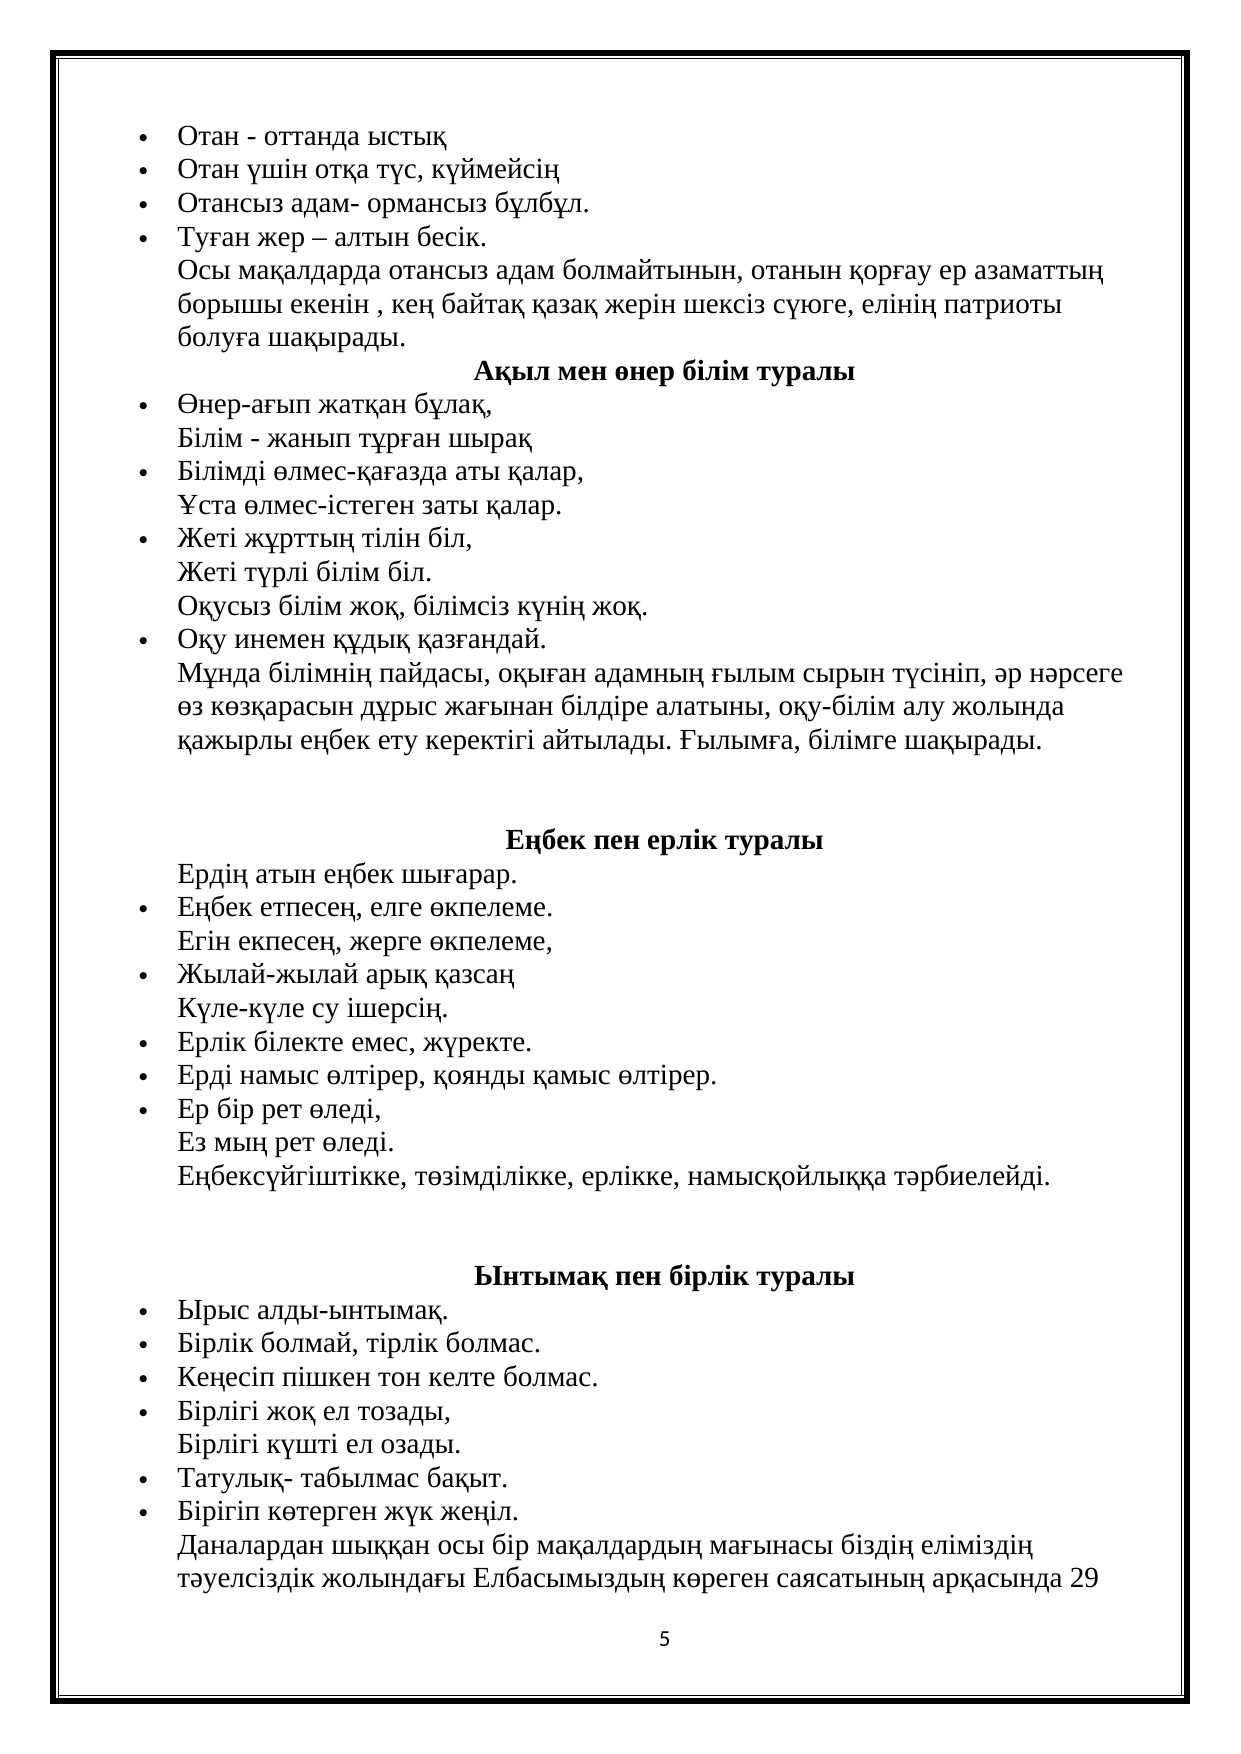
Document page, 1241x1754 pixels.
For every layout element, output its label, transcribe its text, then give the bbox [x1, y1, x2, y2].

list Отан үшін отқа түс, күймейсің [139, 152, 1152, 185]
text Білім - жанып тұрған шырақ [177, 420, 1152, 453]
text Ердің атын еңбек шығарар. [177, 856, 1152, 889]
text Еңбек пен ерлік туралы [177, 822, 1152, 856]
list Ерді намыс өлтірер, қоянды қамыс өлтірер. [139, 1057, 1152, 1091]
text Ұста өлмес-істеген заты қалар. [177, 487, 1152, 521]
text Осы мақалдарда отансыз адам болмайтынын, отанын қорғау ер азаматтың борышы екенін , кең байтақ қазақ жерін шексіз сүюге, елінің патриоты болуға шақырады. [177, 252, 1152, 353]
text Жеті түрлі білім біл. [177, 554, 1152, 588]
list Бірігіп көтерген жүк жеңіл. [139, 1493, 1152, 1527]
list Еңбек етпесең, елге өкпелеме. [139, 889, 1152, 923]
list Кеңесіп пішкен тон келте болмас. [139, 1359, 1152, 1393]
text Ақыл мен өнер білім туралы [177, 353, 1152, 386]
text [177, 1527, 1152, 1594]
list Туған жер – алтын бесік. [139, 219, 1152, 252]
list Оқу инемен құдық қазғандай. [139, 621, 1152, 655]
list Отан - оттанда ыстық [139, 118, 1152, 152]
list Бірлігі жоқ ел тозады, [139, 1393, 1152, 1426]
list Білімді өлмес-қағазда аты қалар, [139, 453, 1152, 487]
text Егін екпесең, жерге өкпелеме, [177, 923, 1152, 957]
list Татулық- табылмас бақыт. [139, 1460, 1152, 1493]
text Ынтымақ пен бірлік туралы [177, 1191, 1152, 1292]
list Ер бір рет өледі, [139, 1091, 1152, 1124]
list Ерлік білекте емес, жүректе. [139, 1024, 1152, 1057]
list Жеті жұрттың тілін біл, [139, 521, 1152, 554]
list Ырыс алды-ынтымақ. [139, 1292, 1152, 1326]
text Еңбексүйгіштікке, төзімділікке, ерлікке, намысқойлыққа тәрбиелейді. [177, 1158, 1152, 1191]
text Бірлігі күшті ел озады. [177, 1426, 1152, 1460]
list Жылай-жылай арық қазсаң [139, 957, 1152, 990]
list Бірлік болмай, тірлік болмас. [139, 1326, 1152, 1359]
text Мұнда білімнің пайдасы, оқыған адамның ғылым сырын түсініп, әр нәрсеге өз көзқарасын дұрыс жағынан білдіре алатыны, оқу-білім алу жолында қажырлы еңбек ету керектігі айтылады. Ғылымға, білімге шақырады. [177, 655, 1152, 755]
text Күле-күле су ішерсің. [177, 990, 1152, 1024]
text Ез мың рет өледі. [177, 1124, 1152, 1158]
list Өнер-ағып жатқан бұлақ, [139, 386, 1152, 420]
list Отансыз адам- ормансыз бұлбұл. [139, 185, 1152, 219]
text Оқусыз білім жоқ, білімсіз күнің жоқ. [177, 588, 1152, 621]
